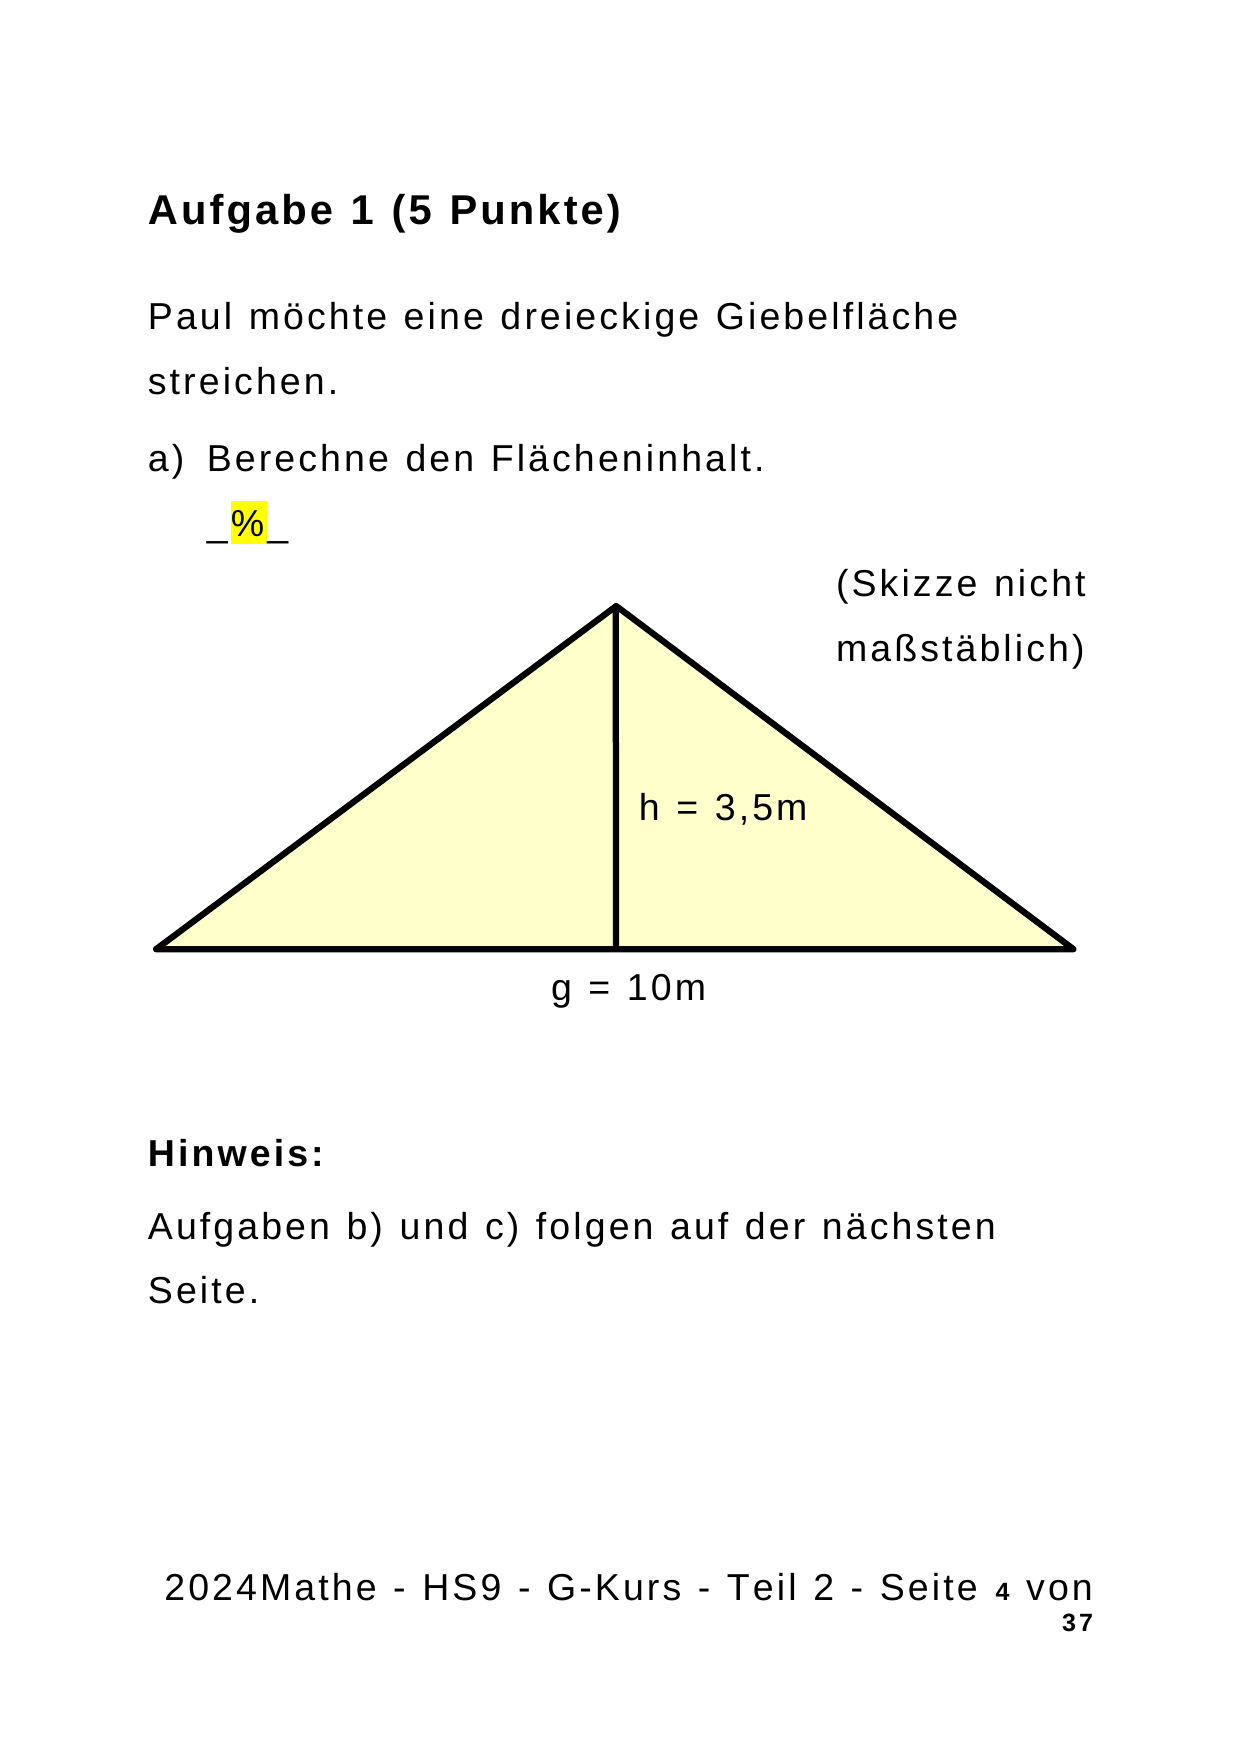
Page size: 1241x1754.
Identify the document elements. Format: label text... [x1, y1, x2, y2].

text Paul möchte eine dreieckige Giebelfläche streichen. [148, 294, 1093, 402]
list a) Berechne den Flächeninhalt. _%_ [148, 436, 1093, 544]
subtitle Aufgabe 1 (5 Punkte) [148, 185, 1093, 233]
text Aufgaben b) und c) folgen auf der nächsten Seite. [148, 1204, 1093, 1312]
subtitle Hinweis: [148, 1131, 1093, 1174]
